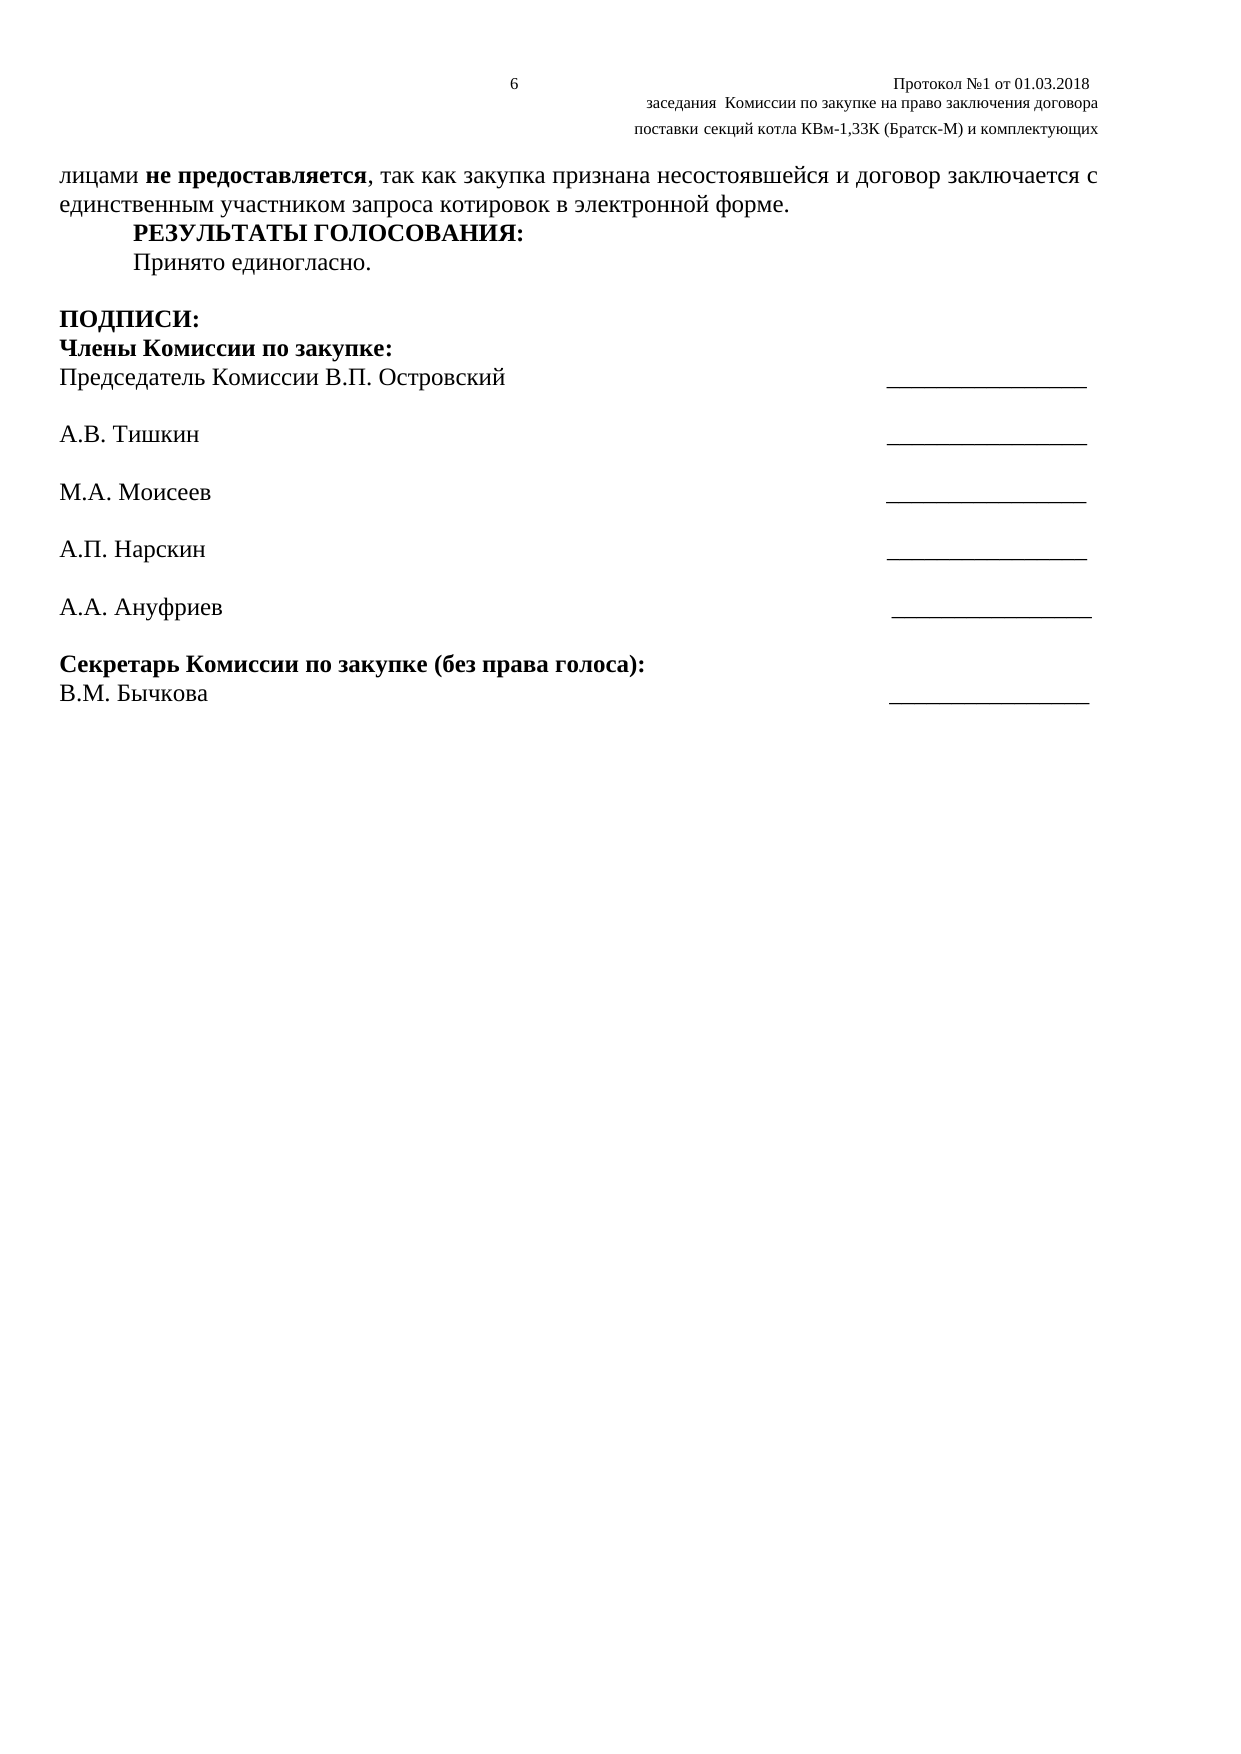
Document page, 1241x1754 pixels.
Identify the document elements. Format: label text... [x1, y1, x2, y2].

text А.В. Тишкин ________________ [59, 419, 1098, 448]
text Принято единогласно. [59, 247, 1098, 276]
text В.М. Бычкова ________________ [59, 678, 1098, 707]
text А.А. Ануфриев ________________ [59, 592, 1098, 621]
text Секретарь Комиссии по закупке (без права голоса): [59, 649, 1098, 678]
text ПОДПИСИ: [59, 304, 1098, 333]
text РЕЗУЛЬТАТЫ ГОЛОСОВАНИЯ: [59, 218, 1098, 247]
text Председатель Комиссии В.П. Островский ________________ [59, 362, 1098, 391]
text Члены Комиссии по закупке: [59, 333, 1098, 362]
text М.А. Моисеев ________________ [59, 477, 1098, 506]
text А.П. Нарскин ________________ [59, 534, 1098, 563]
